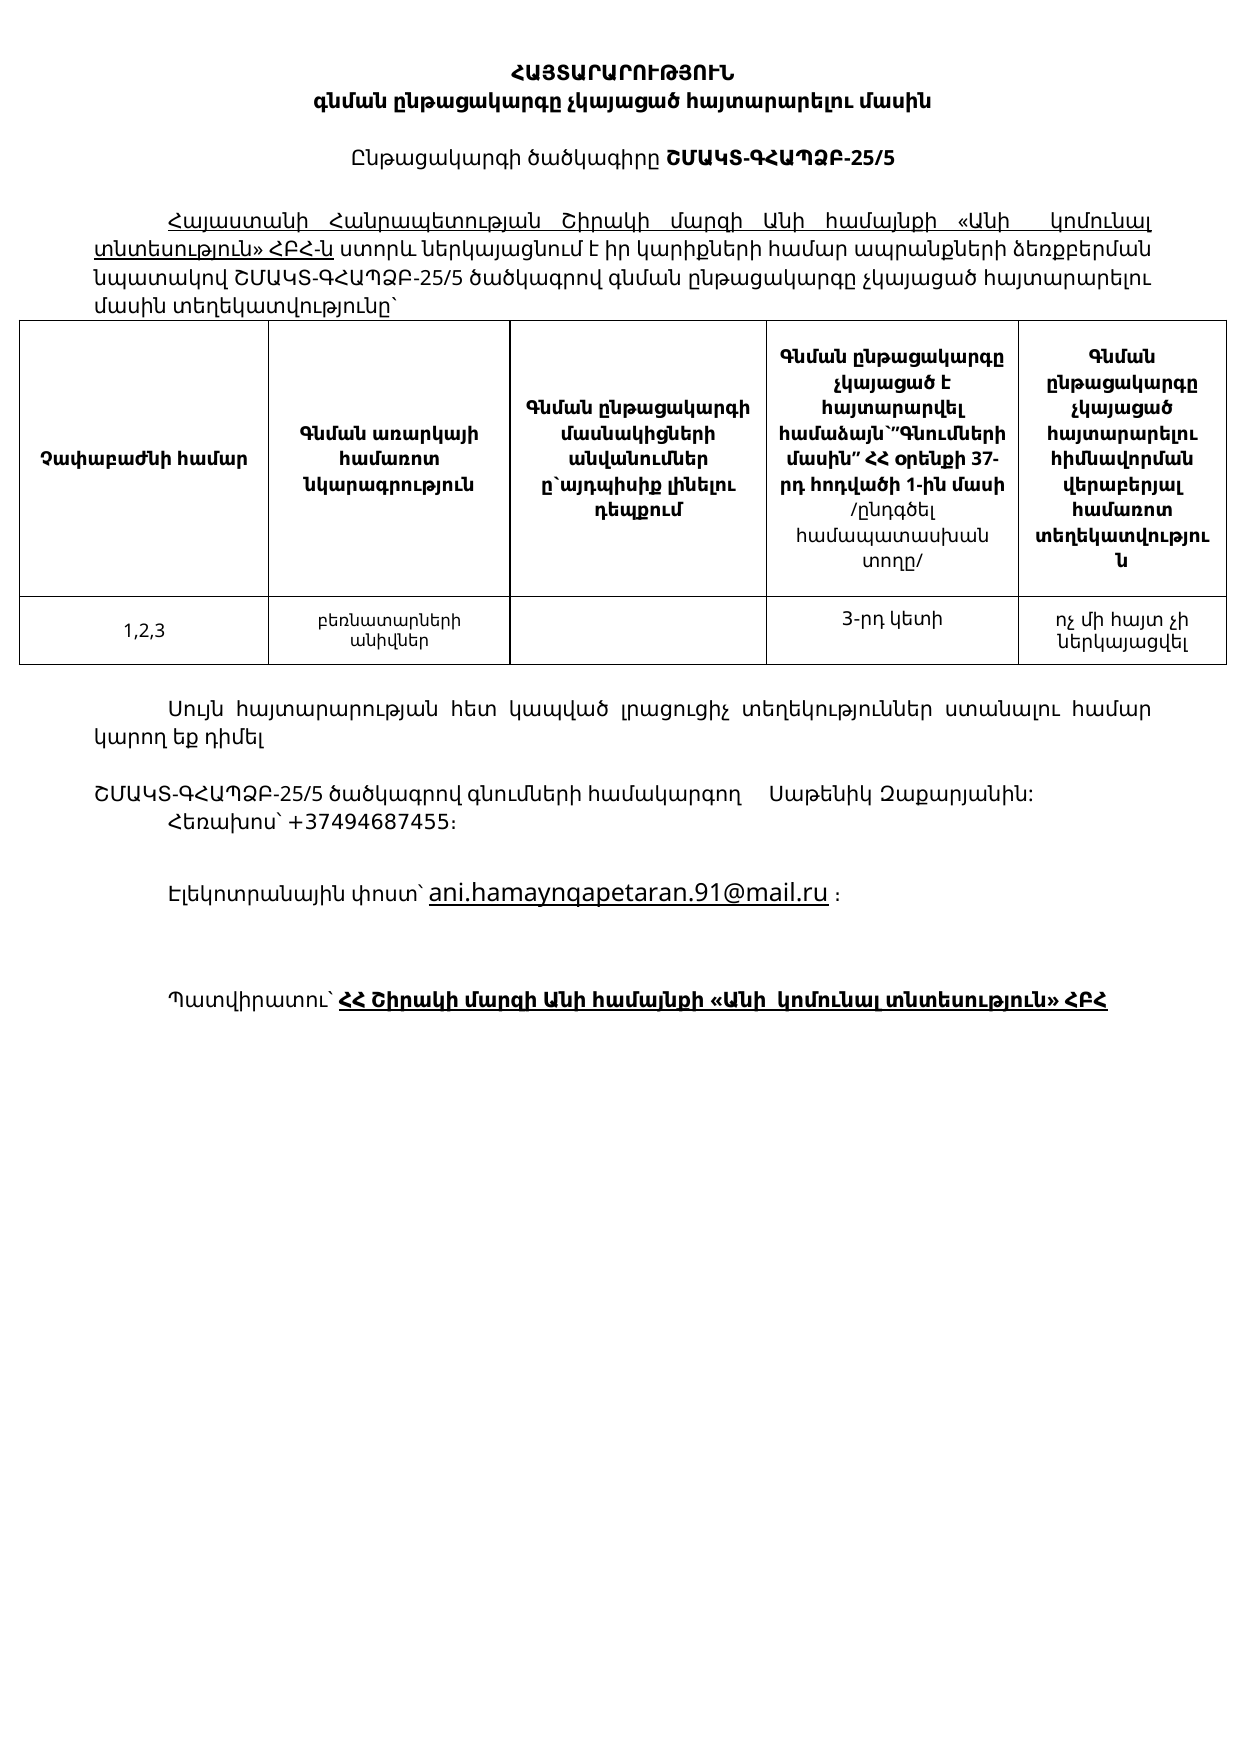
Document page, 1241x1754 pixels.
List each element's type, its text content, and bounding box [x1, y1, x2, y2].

text Պատվիրատու` ՀՀ Շիրակի մարզի Անի համայնքի «Անի կոմունալ տնտեսություն» ՀԲՀ [94, 985, 1152, 1013]
table_header Գնման ընթացակարգը չկայացած է հայտարարվել համաձայն`”Գնումների մասին” ՀՀ օրենքի 37-րդ հոդվածի 1-ին մասի /ընդգծել համապատասխան տողը/ [767, 321, 1018, 596]
text գնման ընթացակարգը չկայացած հայտարարելու մասին [94, 86, 1152, 115]
table_cell բեռնատարների անիվներ [269, 597, 509, 664]
text Հեռախոս՝ +37494687455։ [94, 807, 1152, 836]
table_cell ոչ մի հայտ չի ներկայացվել [1019, 597, 1226, 664]
table_header Չափաբաժնի համար [20, 321, 268, 596]
table_cell 3-րդ կետի [767, 597, 1018, 664]
table_header Գնման առարկայի համառոտ նկարագրություն [269, 321, 509, 596]
text Հայաստանի Հանրապետության Շիրակի մարզի Անի համայնքի «Անի կոմունալ տնտեսություն» ՀԲՀ-ն ստորև ներկայացնում է իր կարիքների համար ապրանքների ձեռքբերման նպատակով ՇՄԱԿՏ-ԳՀԱՊՁԲ-25/5 ծածկագրով գնման ընթացակարգը չկայացած հայտարարելու մասին տեղեկատվությունը` [94, 206, 1152, 319]
table_cell 1,2,3 [20, 597, 268, 664]
table_header Գնման ընթացակարգը չկայացած հայտարարելու հիմնավորման վերաբերյալ համառոտ տեղեկատվություն [1019, 321, 1226, 596]
text Էլեկոտրանային փոստ՝ ani.hamaynqapetaran.91@mail.ru ։ [94, 875, 1152, 909]
text ՀԱՅՏԱՐԱՐՈՒԹՅՈՒՆ [94, 58, 1152, 86]
text ՇՄԱԿՏ-ԳՀԱՊՁԲ-25/5 ծածկագրով գնումների համակարգող Սաթենիկ Զաքարյանին: [94, 779, 1152, 807]
table_header Գնման ընթացակարգի մասնակիցների անվանումները`այդպիսիք լինելու դեպքում [511, 321, 766, 596]
table_cell [511, 597, 766, 664]
text Սույն հայտարարության հետ կապված լրացուցիչ տեղեկություններ ստանալու համար կարող եք դիմել [94, 694, 1152, 751]
subtitle Ընթացակարգի ծածկագիրը ՇՄԱԿՏ-ԳՀԱՊՁԲ-25/5 [94, 143, 1152, 172]
